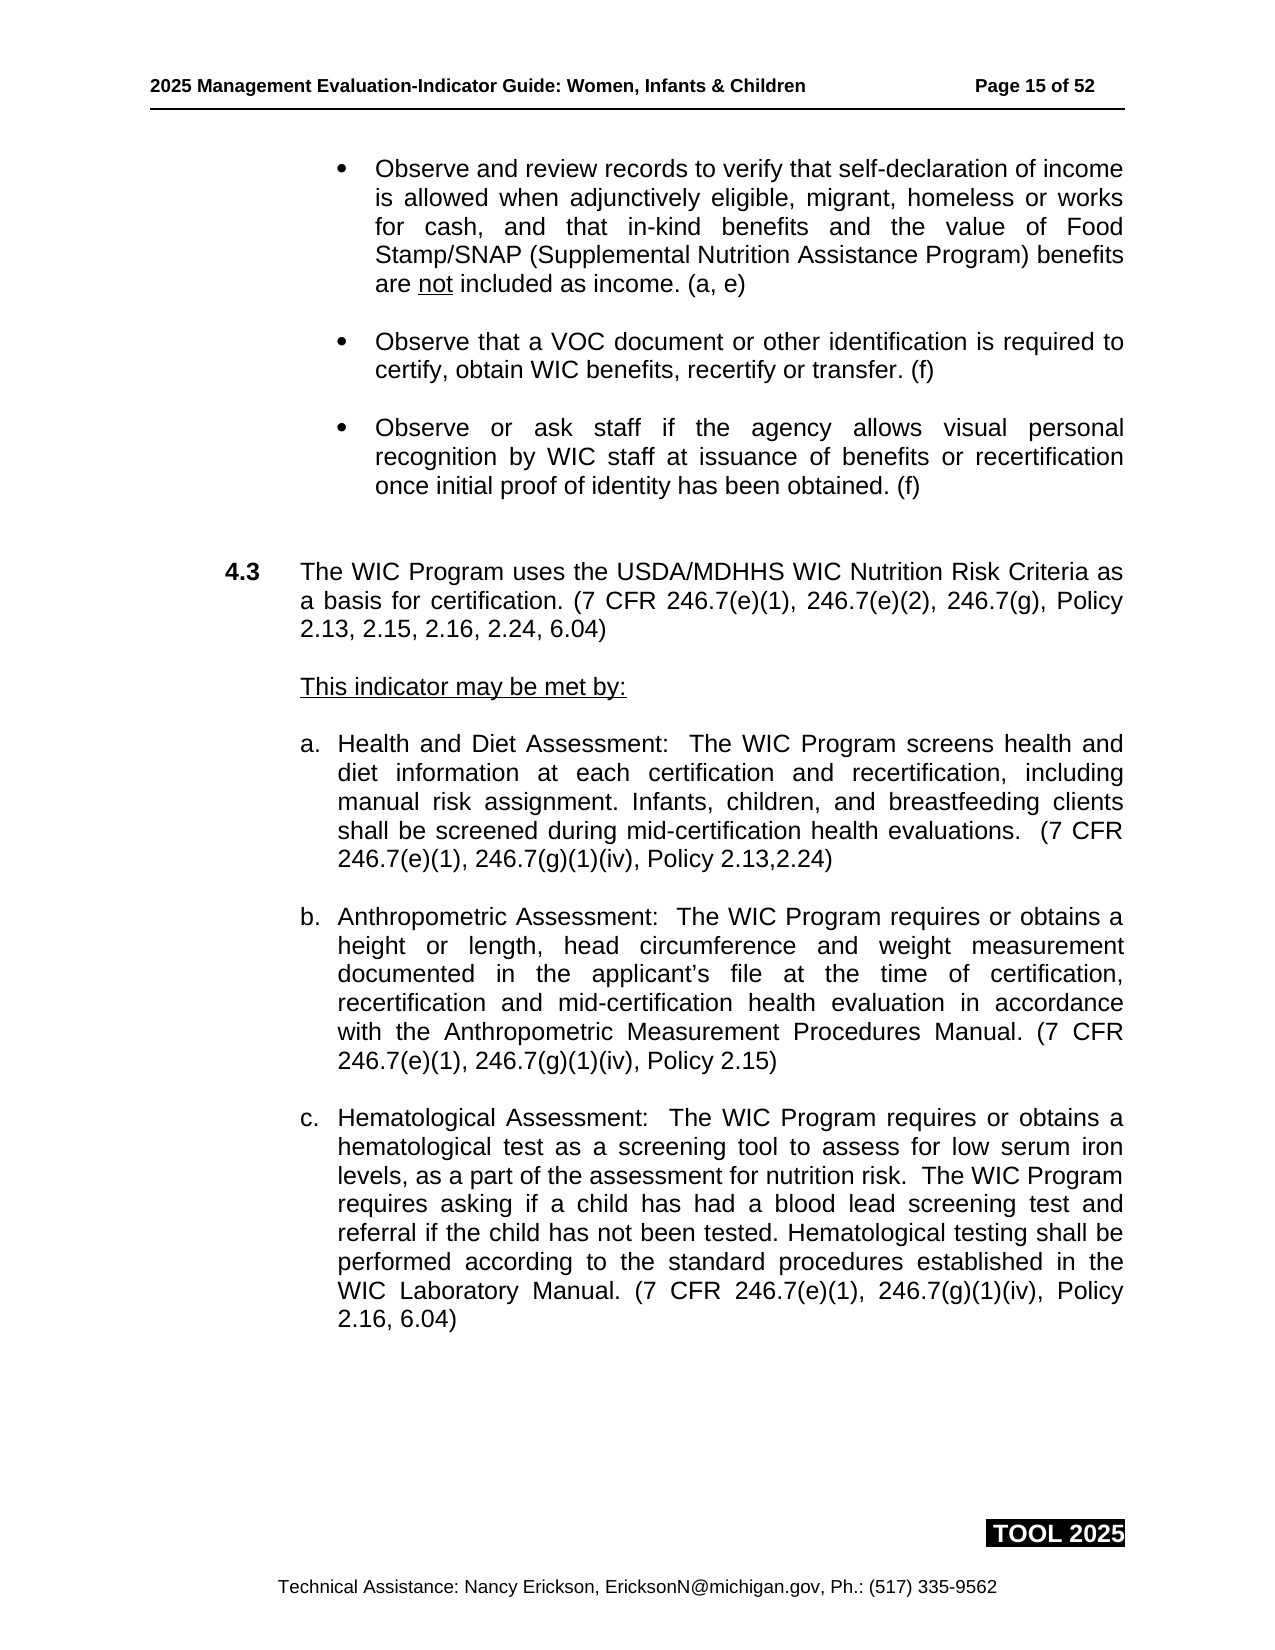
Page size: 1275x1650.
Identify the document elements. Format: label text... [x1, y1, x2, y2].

list Observe and review records to verify that self-declaration of income is allowed when adjunctively eligible, migrant, homeless or works for cash, and that in-kind benefits and the value of Food Stamp/SNAP (Supplemental Nutrition Assistance Program) benefits are not included as income. (a, e) [337, 154, 1125, 298]
text a. Health and Diet Assessment: The WIC Program screens health and diet information at each certification and recertification, including manual risk assignment. Infants, children, and breastfeeding clients shall be screened during mid-certification health evaluations. (7 CFR 246.7(e)(1), 246.7(g)(1)(iv), Policy 2.13,2.24) [300, 729, 1125, 873]
text 4.3 The WIC Program uses the USDA/MDHHS WIC Nutrition Risk Criteria as a basis for certification. (7 CFR 246.7(e)(1), 246.7(e)(2), 246.7(g), Policy 2.13, 2.15, 2.16, 2.24, 6.04) [225, 557, 1125, 643]
text This indicator may be met by: [262, 672, 1125, 701]
list Observe or ask staff if the agency allows visual personal recognition by WIC staff at issuance of benefits or recertification once initial proof of identity has been obtained. (f) [337, 413, 1125, 499]
text b. Anthropometric Assessment: The WIC Program requires or obtains a height or length, head circumference and weight measurement documented in the applicant’s file at the time of certification, recertification and mid-certification health evaluation in accordance with the Anthropometric Measurement Procedures Manual. (7 CFR 246.7(e)(1), 246.7(g)(1)(iv), Policy 2.15) [300, 902, 1125, 1074]
list Observe that a VOC document or other identification is required to certify, obtain WIC benefits, recertify or transfer. (f) [337, 327, 1125, 384]
text c. Hematological Assessment: The WIC Program requires or obtains a hematological test as a screening tool to assess for low serum iron levels, as a part of the assessment for nutrition risk. The WIC Program requires asking if a child has had a blood lead screening test and referral if the child has not been tested. Hematological testing shall be performed according to the standard procedures established in the WIC Laboratory Manual. (7 CFR 246.7(e)(1), 246.7(g)(1)(iv), Policy 2.16, 6.04) [300, 1103, 1125, 1333]
